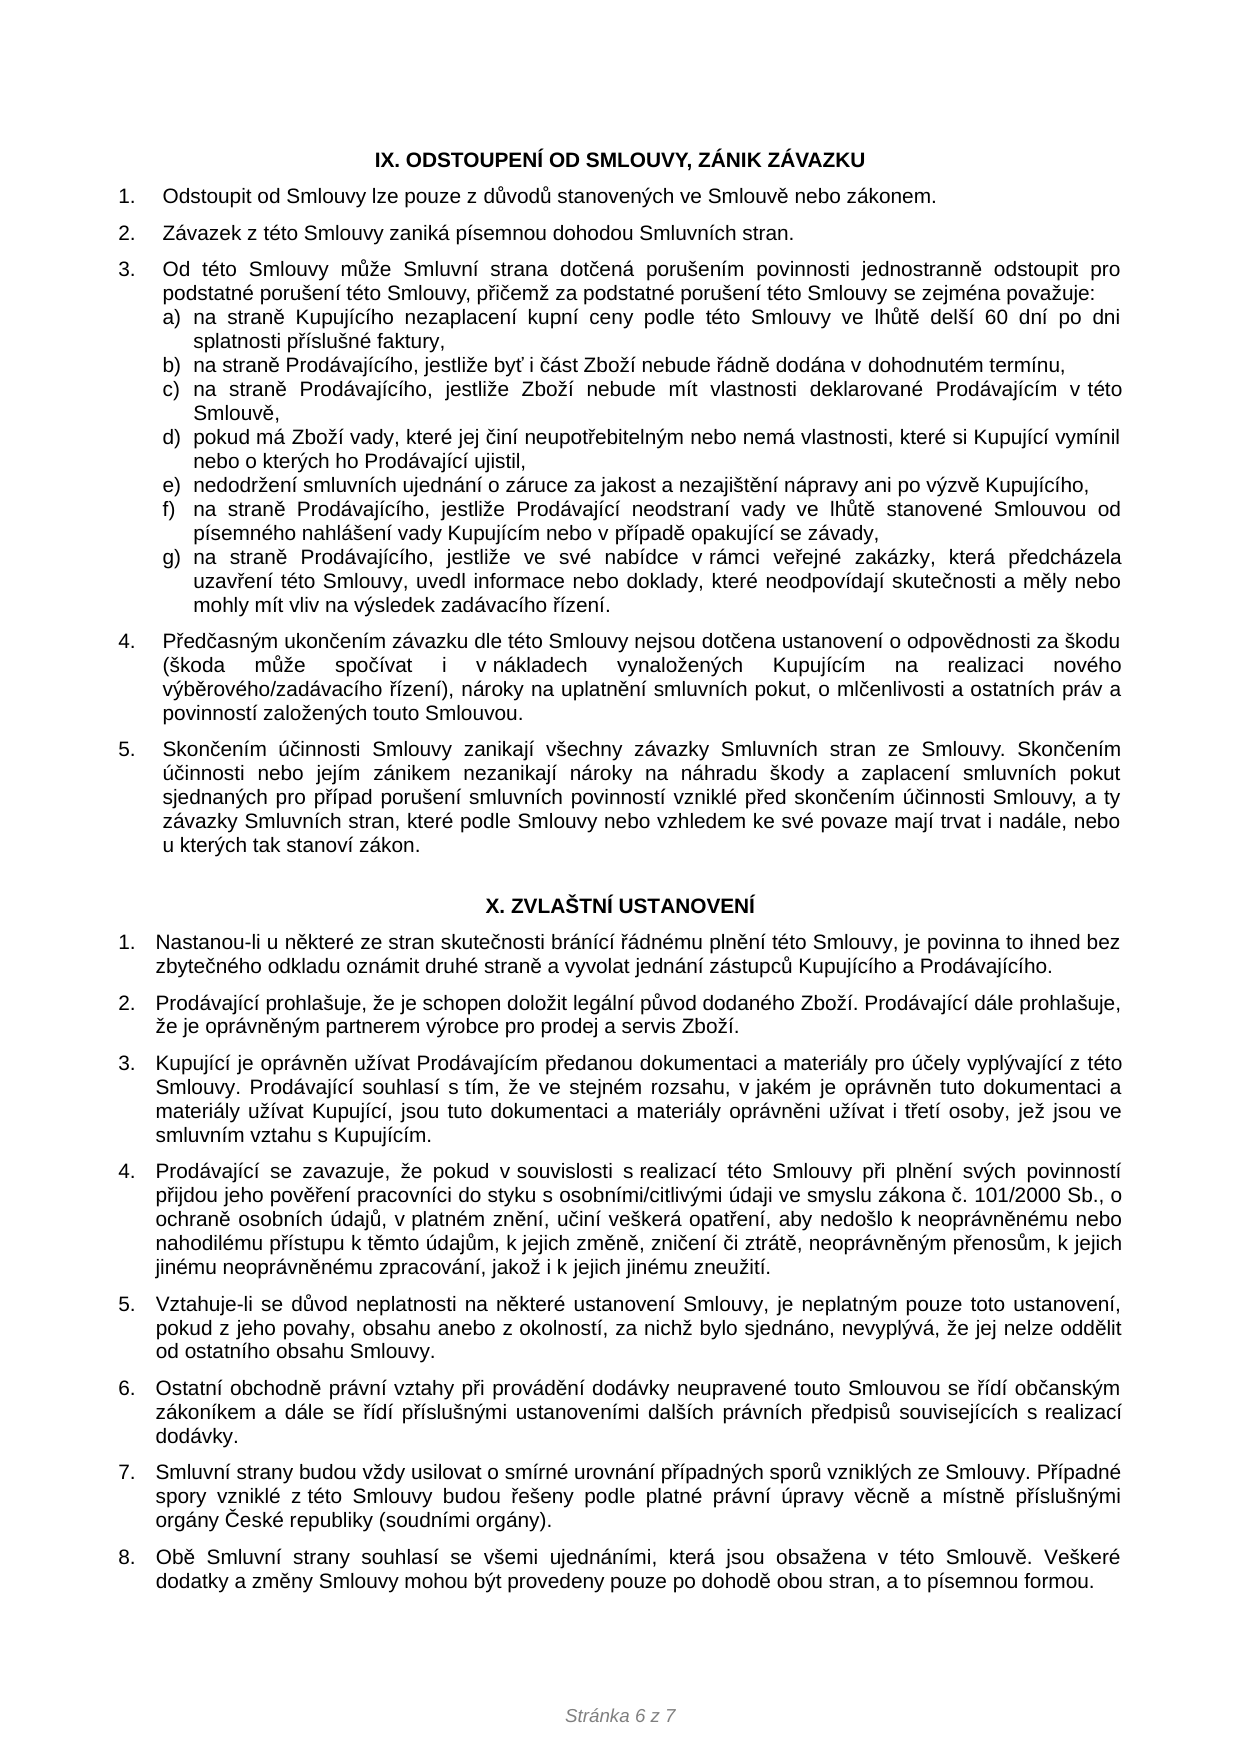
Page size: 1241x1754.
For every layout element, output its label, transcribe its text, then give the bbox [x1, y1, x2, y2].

list Předčasným ukončením závazku dle této Smlouvy nejsou dotčena ustanovení o odpovědnosti za škodu (škoda může spočívat i v nákladech vynaložených Kupujícím na realizaci nového výběrového/zadávacího řízení), nároky na uplatnění smluvních pokut, o mlčenlivosti a ostatních práv a povinností založených touto Smlouvou. [118, 629, 1122, 725]
list Prodávající prohlašuje, že je schopen doložit legální původ dodaného Zboží. Prodávající dále prohlašuje, že je oprávněným partnerem výrobce pro prodej a servis Zboží. [118, 990, 1122, 1038]
list Nastanou-li u některé ze stran skutečnosti bránící řádnému plnění této Smlouvy, je povinna to ihned bez zbytečného odkladu oznámit druhé straně a vyvolat jednání zástupců Kupujícího a Prodávajícího. [118, 930, 1122, 978]
list Obě Smluvní strany souhlasí se všemi ujednáními, která jsou obsažena v této Smlouvě. Veškeré dodatky a změny Smlouvy mohou být provedeny pouze po dohodě obou stran, a to písemnou formou. [118, 1544, 1122, 1592]
list Kupující je oprávněn užívat Prodávajícím předanou dokumentaci a materiály pro účely vyplývající z této Smlouvy. Prodávající souhlasí s tím, že ve stejném rozsahu, v jakém je oprávněn tuto dokumentaci a materiály užívat Kupující, jsou tuto dokumentaci a materiály oprávněni užívat i třetí osoby, jež jsou ve smluvním vztahu s Kupujícím. [118, 1051, 1122, 1147]
list nedodržení smluvních ujednání o záruce za jakost a nezajištění nápravy ani po výzvě Kupujícího, [162, 473, 1122, 497]
list Prodávající se zavazuje, že pokud v souvislosti s realizací této Smlouvy při plnění svých povinností přijdou jeho pověření pracovníci do styku s osobními/citlivými údaji ve smyslu zákona č. 101/2000 Sb., o ochraně osobních údajů, v platném znění, učiní veškerá opatření, aby nedošlo k neoprávněnému nebo nahodilému přístupu k těmto údajům, k jejich změně, zničení či ztrátě, neoprávněným přenosům, k jejich jinému neoprávněnému zpracování, jakož i k jejich jinému zneužití. [118, 1159, 1122, 1279]
text X. ZVLAŠTNÍ USTANOVENÍ [118, 893, 1122, 917]
list Odstoupit od Smlouvy lze pouze z důvodů stanovených ve Smlouvě nebo zákonem. [118, 184, 1122, 208]
list na straně Kupujícího nezaplacení kupní ceny podle této Smlouvy ve lhůtě delší 60 dní po dni splatnosti příslušné faktury, [162, 305, 1122, 353]
list Smluvní strany budou vždy usilovat o smírné urovnání případných sporů vzniklých ze Smlouvy. Případné spory vzniklé z této Smlouvy budou řešeny podle platné právní úpravy věcně a místně příslušnými orgány České republiky (soudními orgány). [118, 1460, 1122, 1532]
text IX. ODSTOUPENÍ OD SMLOUVY, ZÁNIK ZÁVAZKU [118, 148, 1122, 172]
list Od této Smlouvy může Smluvní strana dotčená porušením povinnosti jednostranně odstoupit pro podstatné porušení této Smlouvy, přičemž za podstatné porušení této Smlouvy se zejména považuje: [118, 257, 1122, 305]
list Skončením účinnosti Smlouvy zanikají všechny závazky Smluvních stran ze Smlouvy. Skončením účinnosti nebo jejím zánikem nezanikají nároky na náhradu škody a zaplacení smluvních pokut sjednaných pro případ porušení smluvních povinností vzniklé před skončením účinnosti Smlouvy, a ty závazky Smluvních stran, které podle Smlouvy nebo vzhledem ke své povaze mají trvat i nadále, nebo u kterých tak stanoví zákon. [118, 737, 1122, 857]
list pokud má Zboží vady, které jej činí neupotřebitelným nebo nemá vlastnosti, které si Kupující vymínil nebo o kterých ho Prodávající ujistil, [162, 425, 1122, 473]
list na straně Prodávajícího, jestliže Zboží nebude mít vlastnosti deklarované Prodávajícím v této Smlouvě, [162, 377, 1122, 425]
list na straně Prodávajícího, jestliže Prodávající neodstraní vady ve lhůtě stanovené Smlouvou od písemného nahlášení vady Kupujícím nebo v případě opakující se závady, [162, 497, 1122, 544]
list Ostatní obchodně právní vztahy při provádění dodávky neupravené touto Smlouvou se řídí občanským zákoníkem a dále se řídí příslušnými ustanoveními dalších právních předpisů souvisejících s realizací dodávky. [118, 1376, 1122, 1448]
list na straně Prodávajícího, jestliže ve své nabídce v rámci veřejné zakázky, která předcházela uzavření této Smlouvy, uvedl informace nebo doklady, které neodpovídají skutečnosti a měly nebo mohly mít vliv na výsledek zadávacího řízení. [162, 544, 1122, 616]
list Vztahuje-li se důvod neplatnosti na některé ustanovení Smlouvy, je neplatným pouze toto ustanovení, pokud z jeho povahy, obsahu anebo z okolností, za nichž bylo sjednáno, nevyplývá, že jej nelze oddělit od ostatního obsahu Smlouvy. [118, 1291, 1122, 1363]
list Závazek z této Smlouvy zaniká písemnou dohodou Smluvních stran. [118, 221, 1122, 244]
list na straně Prodávajícího, jestliže byť i část Zboží nebude řádně dodána v dohodnutém termínu, [162, 353, 1122, 377]
